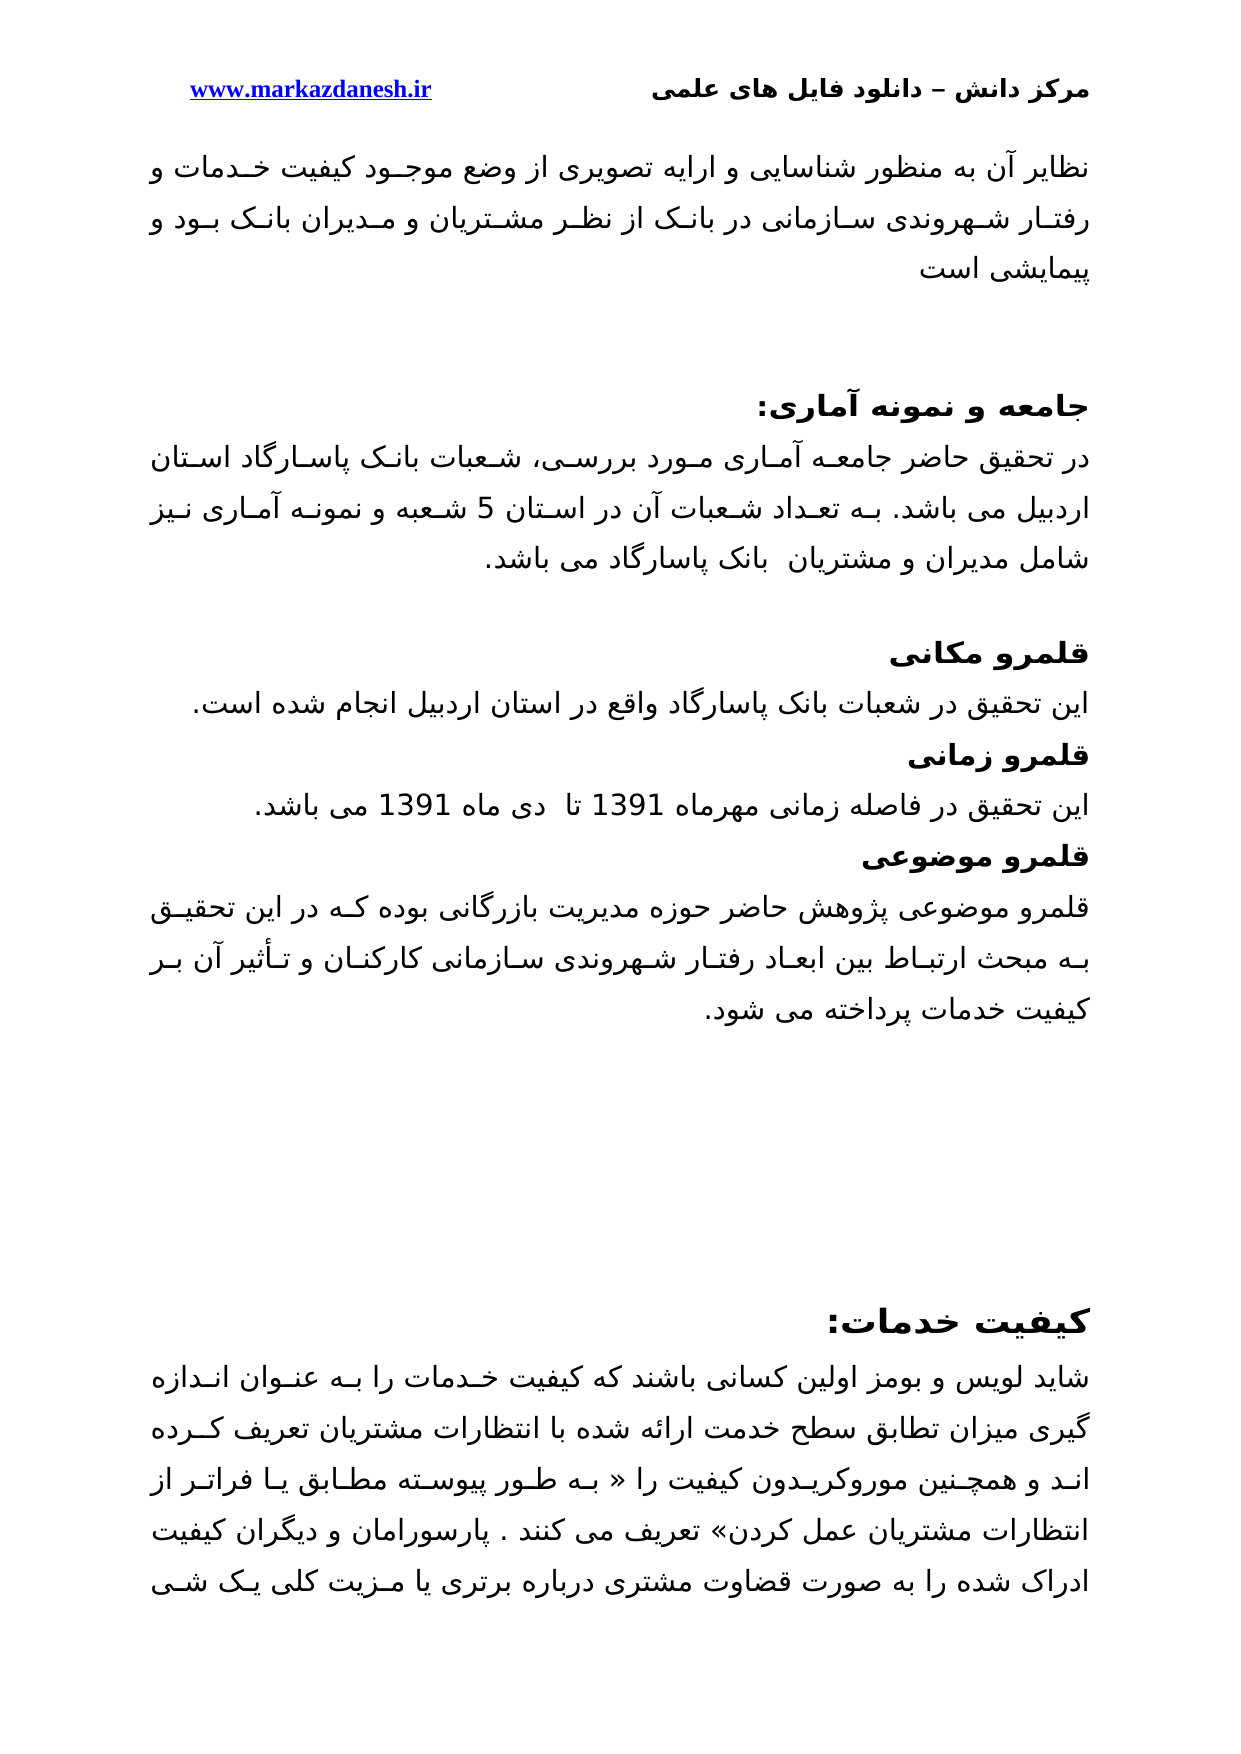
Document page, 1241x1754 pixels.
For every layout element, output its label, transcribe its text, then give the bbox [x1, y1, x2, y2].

text قلمرو موضوعی [150, 840, 1090, 874]
subtitle جامعه و نمونه آماری: [150, 389, 1090, 423]
text قلمرو موضوعی پژوهش حاضر حوزه مدیریت بازرگانی بوده که در این تحقیق به مبحث ارتباط بین ابعاد رفتار شهروندی سازمانی کارکنان و تأثیر آن بر کیفیت خدمات پرداخته می شود. [150, 891, 1090, 1026]
text این تحقیق در فاصله زمانی مهرماه 1391 تا دی ماه 1391 می باشد. [150, 789, 1090, 823]
text قلمرو زمانی [150, 738, 1090, 772]
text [150, 150, 1090, 286]
subtitle کیفیت خدمات: [150, 1302, 1090, 1341]
text در تحقیق حاضر جامعه آماری مورد بررسی، شعبات بانک پاسارگاد استان اردبیل می باشد. به تعداد شعبات آن در استان 5 شعبه و نمونه آماری نیز شامل مدیران و مشتریان بانک پاسارگاد می باشد. [150, 440, 1090, 576]
text قلمرو مکانی [150, 636, 1090, 670]
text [150, 1360, 1090, 1598]
text این تحقیق در شعبات بانک پاسارگاد واقع در استان اردبیل انجام شده است. [150, 687, 1090, 721]
